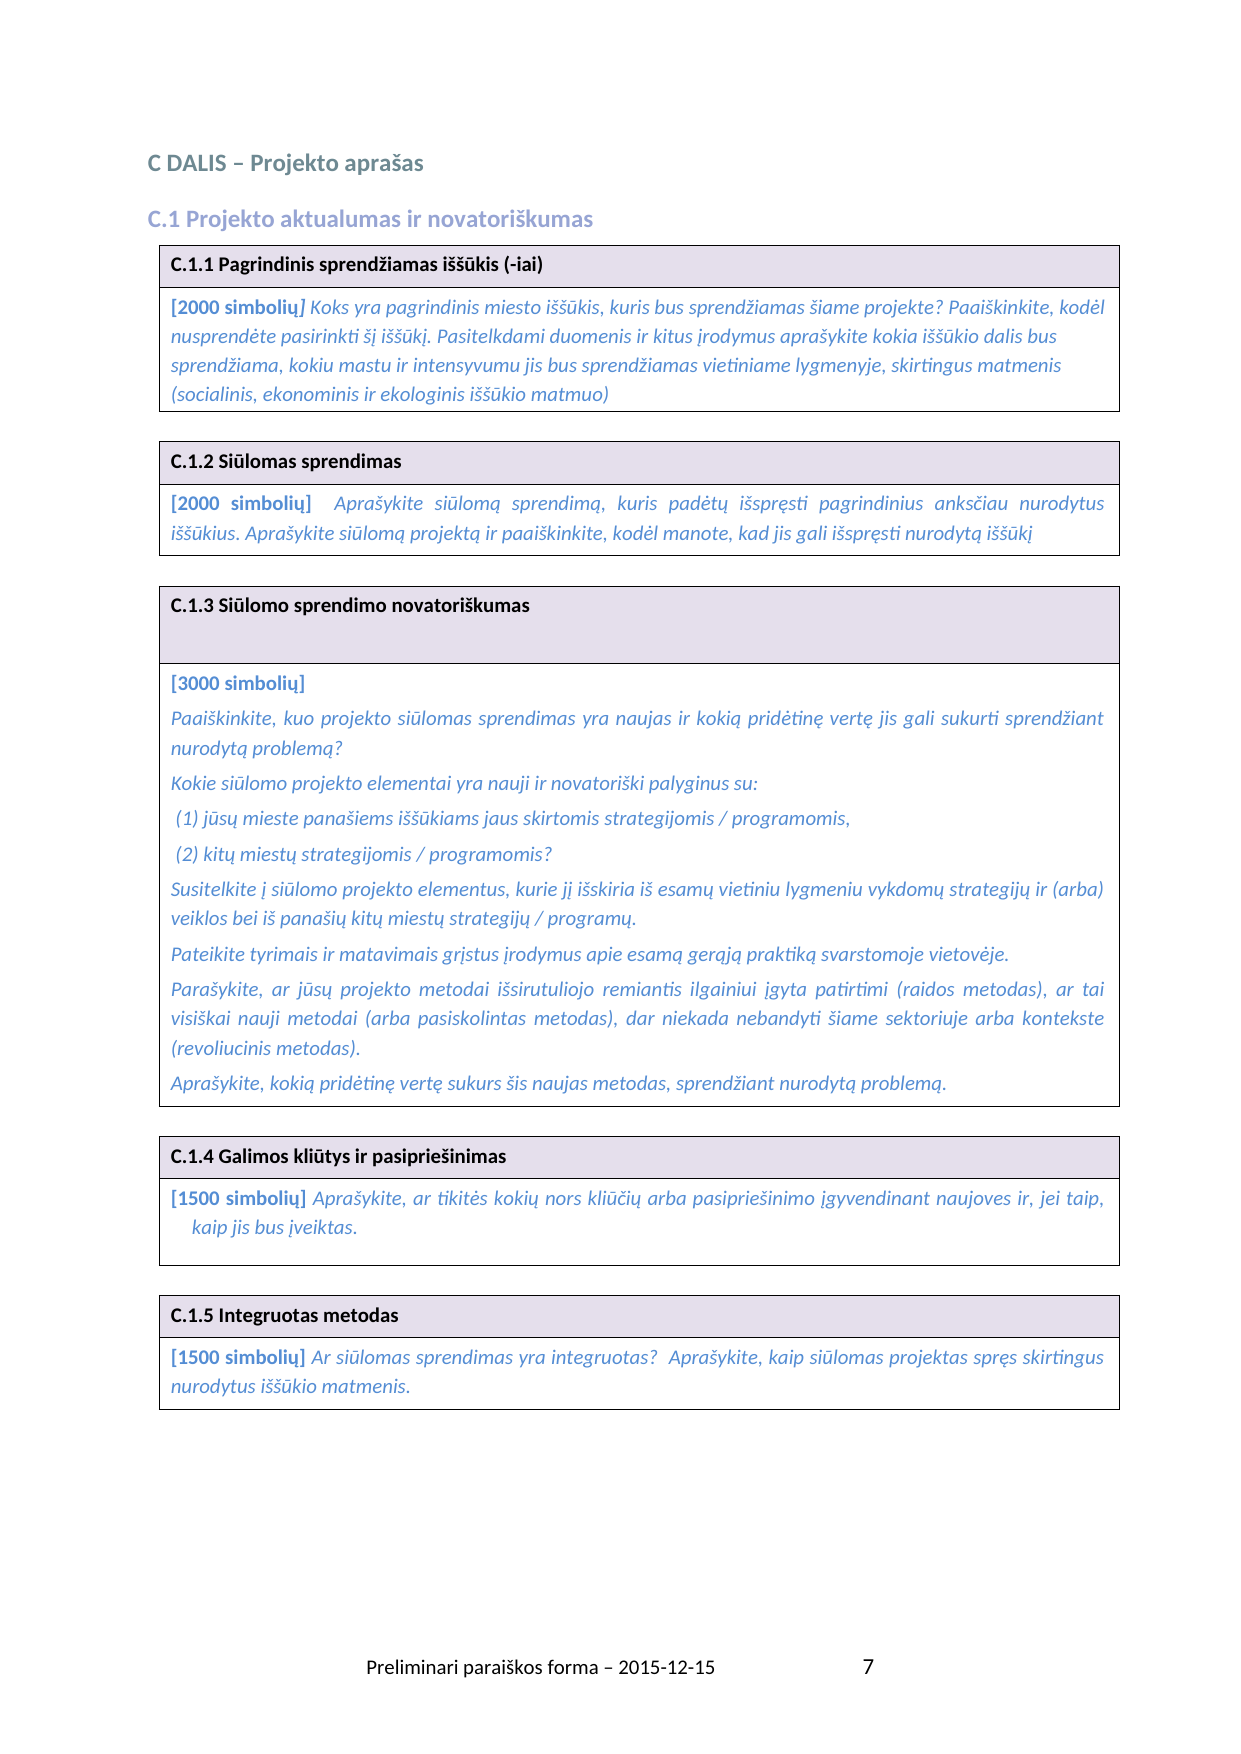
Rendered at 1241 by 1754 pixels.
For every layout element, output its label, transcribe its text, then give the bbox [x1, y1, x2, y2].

table_header C.1.2 Siūlomas sprendimas [160, 442, 1119, 484]
table_cell [1500 simbolių] Ar siūlomas sprendimas yra integruotas? Aprašykite, kaip siūlomas projektas spręs skirtingus nurodytus iššūkio matmenis. [160, 1338, 1119, 1409]
table_header C.1.5 Integruotas metodas [160, 1296, 1119, 1337]
table_header C.1.3 Siūlomo sprendimo novatoriškumas [160, 587, 1119, 663]
table_cell [3000 simbolių] Paaiškinkite, kuo projekto siūlomas sprendimas yra naujas ir kokią pridėtinę vertę jis gali sukurti sprendžiant nurodytą problemą? Kokie siūlomo projekto elementai yra nauji ir novatoriški palyginus su: (1) jūsų mieste panašiems iššūkiams jaus skirtomis strategijomis / programomis, (2) kitų miestų strategijomis / programomis? Susitelkite į siūlomo projekto elementus, kurie jį išskiria iš esamų vietiniu lygmeniu vykdomų strategijų ir (arba) veiklos bei iš panašių kitų miestų strategijų / programų. Pateikite tyrimais ir matavimais grįstus įrodymus apie esamą gerąją praktiką svarstomoje vietovėje. Parašykite, ar jūsų projekto metodai išsirutuliojo remiantis ilgainiui įgyta patirtimi (raidos metodas), ar tai visiškai nauji metodai (arba pasiskolintas metodas), dar niekada nebandyti šiame sektoriuje arba kontekste (revoliucinis metodas). Aprašykite, kokią pridėtinę vertę sukurs šis naujas metodas, sprendžiant nurodytą problemą. [160, 664, 1119, 1106]
table_header C.1.1 Pagrindinis sprendžiamas iššūkis (-iai) [160, 246, 1119, 287]
table_cell [1500 simbolių] Aprašykite, ar tikitės kokių nors kliūčių arba pasipriešinimo įgyvendinant naujoves ir, jei taip, kaip jis bus įveiktas. [160, 1179, 1119, 1264]
table_header C.1.4 Galimos kliūtys ir pasipriešinimas [160, 1137, 1119, 1178]
table_cell [2000 simbolių] Aprašykite siūlomą sprendimą, kuris padėtų išspręsti pagrindinius anksčiau nurodytus iššūkius. Aprašykite siūlomą projektą ir paaiškinkite, kodėl manote, kad jis gali išspręsti nurodytą iššūkį [160, 485, 1119, 555]
table_cell [2000 simbolių] Koks yra pagrindinis miesto iššūkis, kuris bus sprendžiamas šiame projekte? Paaiškinkite, kodėl nusprendėte pasirinkti šį iššūkį. Pasitelkdami duomenis ir kitus įrodymus aprašykite kokia iššūkio dalis bus sprendžiama, kokiu mastu ir intensyvumu jis bus sprendžiamas vietiniame lygmenyje, skirtingus matmenis (socialinis, ekonominis ir ekologinis iššūkio matmuo) [160, 288, 1119, 411]
text C.1 Projekto aktualumas ir novatoriškumas [148, 203, 1093, 234]
text C DALIS – Projekto aprašas [148, 148, 1093, 178]
